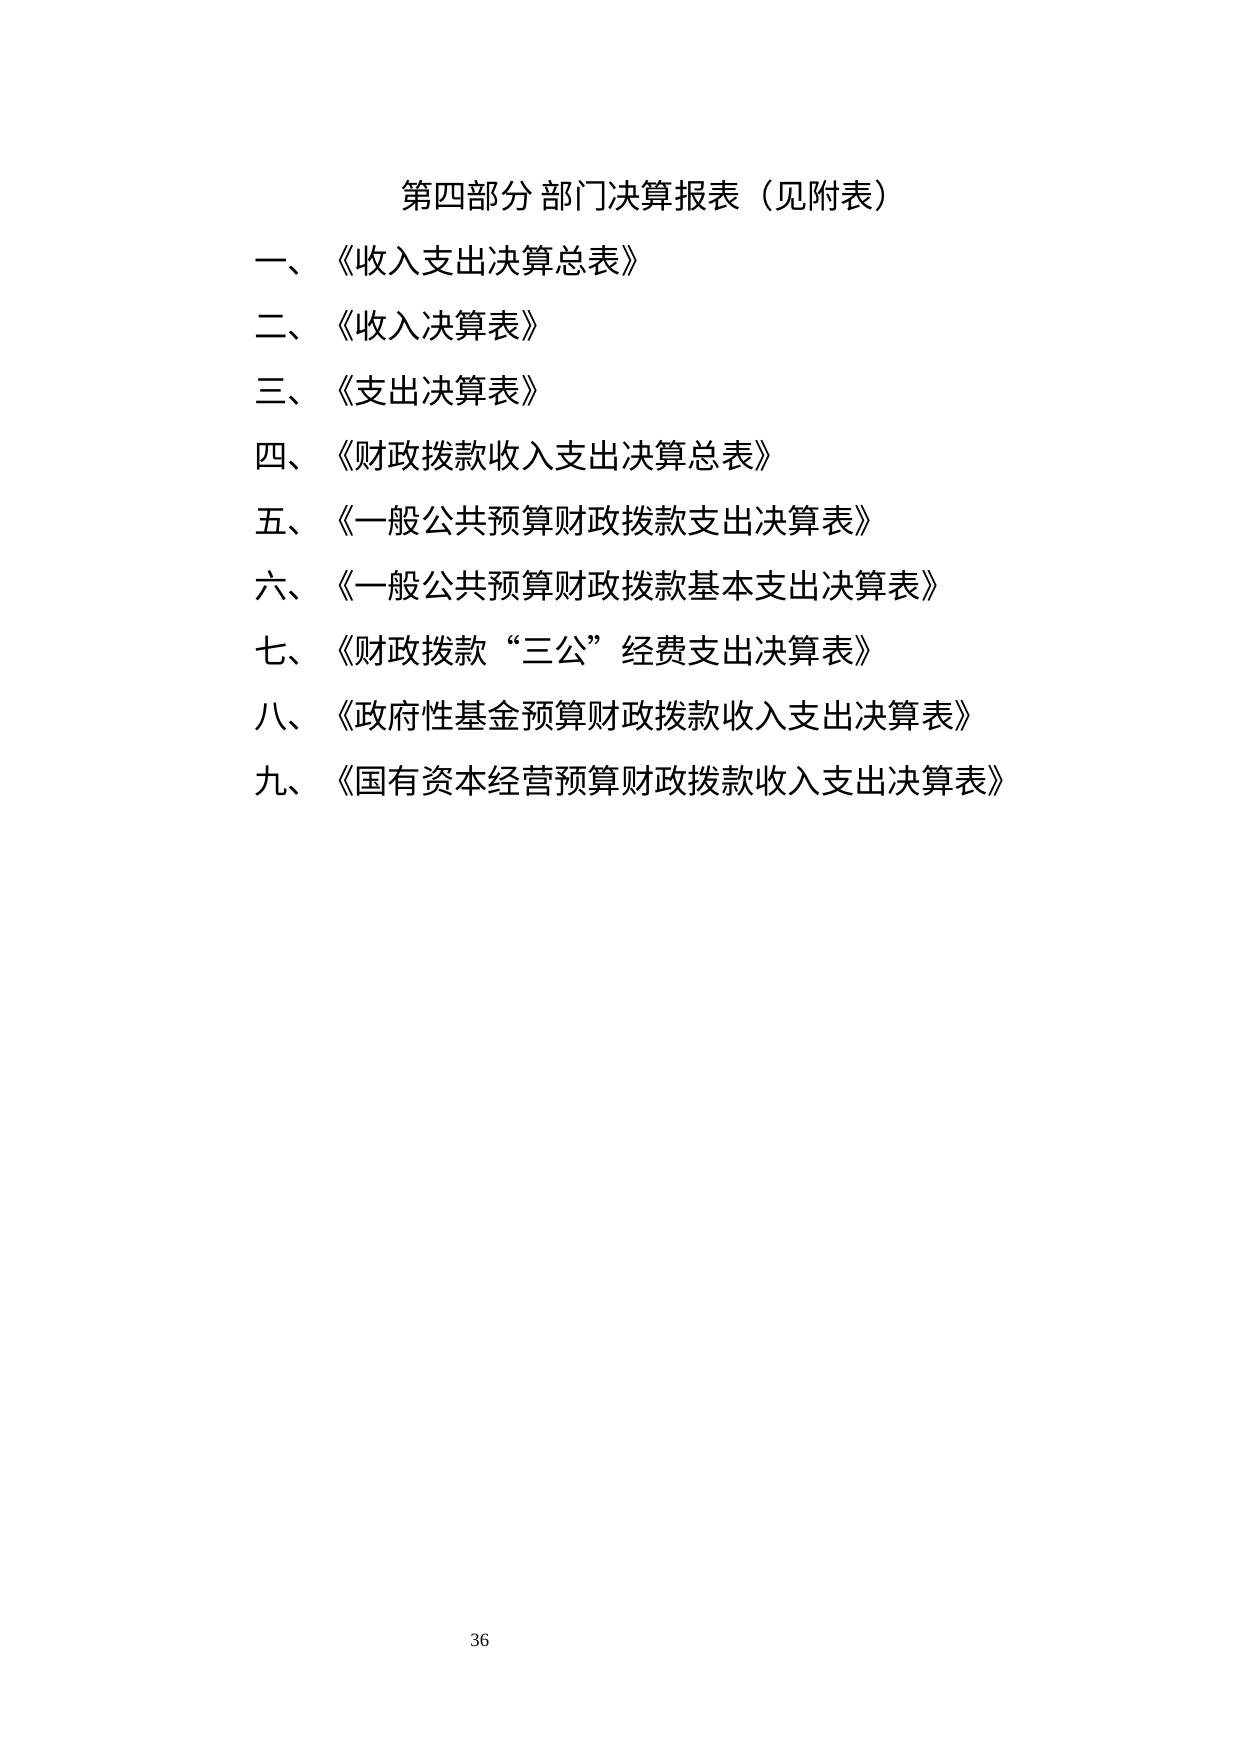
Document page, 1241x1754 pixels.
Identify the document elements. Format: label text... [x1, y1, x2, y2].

text 一、《收入支出决算总表》 [187, 227, 1053, 292]
text 七、《财政拨款“三公”经费支出决算表》 [187, 617, 1053, 682]
text 九、《国有资本经营预算财政拨款收入支出决算表》 [187, 747, 1053, 812]
text 六、《一般公共预算财政拨款基本支出决算表》 [187, 552, 1053, 617]
text 四、《财政拨款收入支出决算总表》 [187, 422, 1053, 487]
text 三、《支出决算表》 [187, 357, 1053, 422]
text 第四部分 部门决算报表（见附表） [187, 162, 1053, 227]
text 二、《收入决算表》 [187, 292, 1053, 357]
text 五、《一般公共预算财政拨款支出决算表》 [187, 487, 1053, 552]
text 八、《政府性基金预算财政拨款收入支出决算表》 [187, 682, 1053, 747]
